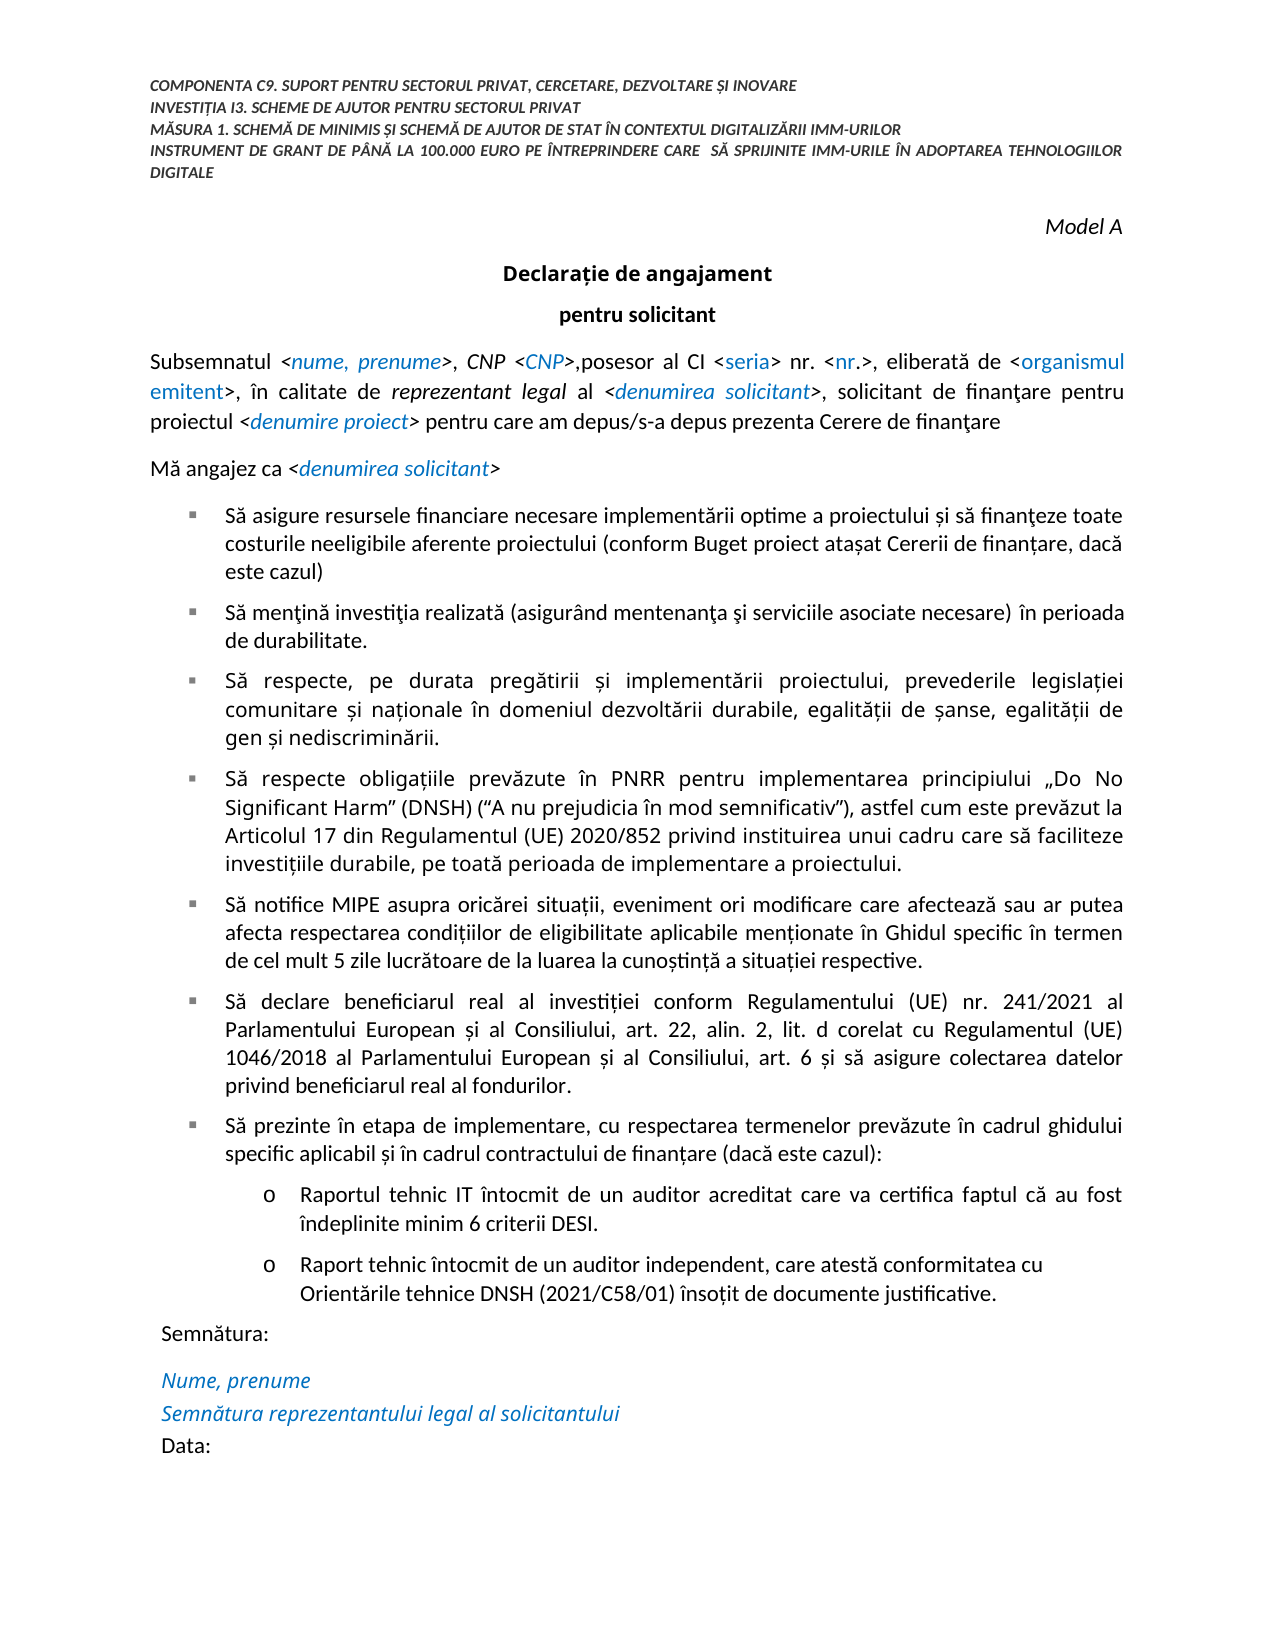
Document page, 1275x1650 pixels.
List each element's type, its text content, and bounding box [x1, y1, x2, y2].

list Să prezinte în etapa de implementare, cu respectarea termenelor prevăzute în cadrul ghidului specific aplicabil și în cadrul contractului de finanțare (dacă este cazul): [187, 1112, 1125, 1168]
list Să asigure resursele financiare necesare implementării optime a proiectului și să finanţeze toate costurile neeligibile aferente proiectului (conform Buget proiect atașat Cererii de finanțare, dacă este cazul) [187, 501, 1125, 585]
list Să respecte, pe durata pregătirii şi implementării proiectului, prevederile legislaţiei comunitare şi naţionale în domeniul dezvoltării durabile, egalităţii de şanse, egalităţii de gen și nediscriminării. [187, 666, 1125, 752]
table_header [150, 1320, 1099, 1478]
text Model A [150, 212, 1125, 240]
list Să declare beneficiarul real al investiției conform Regulamentului (UE) nr. 241/2021 al Parlamentului European și al Consiliului, art. 22, alin. 2, lit. d corelat cu Regulamentul (UE) 1046/2018 al Parlamentului European și al Consiliului, art. 6 și să asigure colectarea datelor privind beneficiarul real al fondurilor. [187, 987, 1125, 1099]
list Să respecte obligaţiile prevăzute în PNRR pentru implementarea principiului „Do No Significant Harm” (DNSH) (“A nu prejudicia în mod semnificativ”), astfel cum este prevăzut la Articolul 17 din Regulamentul (UE) 2020/852 privind instituirea unui cadru care să faciliteze investițiile durabile, pe toată perioada de implementare a proiectului. [187, 764, 1125, 878]
list Raportul tehnic IT întocmit de un auditor acreditat care va certifica faptul că au fost îndeplinite minim 6 criterii DESI. [262, 1180, 1125, 1237]
text Subsemnatul <nume, prenume>, CNP <CNP>,posesor al CI <seria> nr. <nr.>, eliberată de <organismul emitent>, în calitate de reprezentant legal al <denumirea solicitant>, solicitant de finanţare pentru proiectul <denumire proiect> pentru care am depus/s-a depus prezenta Cerere de finanţare [150, 347, 1125, 436]
text pentru solicitant [150, 300, 1125, 328]
text Mă angajez ca <denumirea solicitant> [150, 454, 1125, 482]
list Raport tehnic întocmit de un auditor independent, care atestă conformitatea cu Orientările tehnice DNSH (2021/C58/01) însoțit de documente justificative. [262, 1250, 1125, 1307]
list Să menţină investiţia realizată (asigurând mentenanţa şi serviciile asociate necesare) în perioada de durabilitate. [187, 598, 1125, 654]
subtitle Declaraţie de angajament [150, 259, 1125, 288]
list Să notifice MIPE asupra oricărei situații, eveniment ori modificare care afectează sau ar putea afecta respectarea condițiilor de eligibilitate aplicabile menționate în Ghidul specific în termen de cel mult 5 zile lucrătoare de la luarea la cunoștință a situației respective. [187, 890, 1125, 974]
